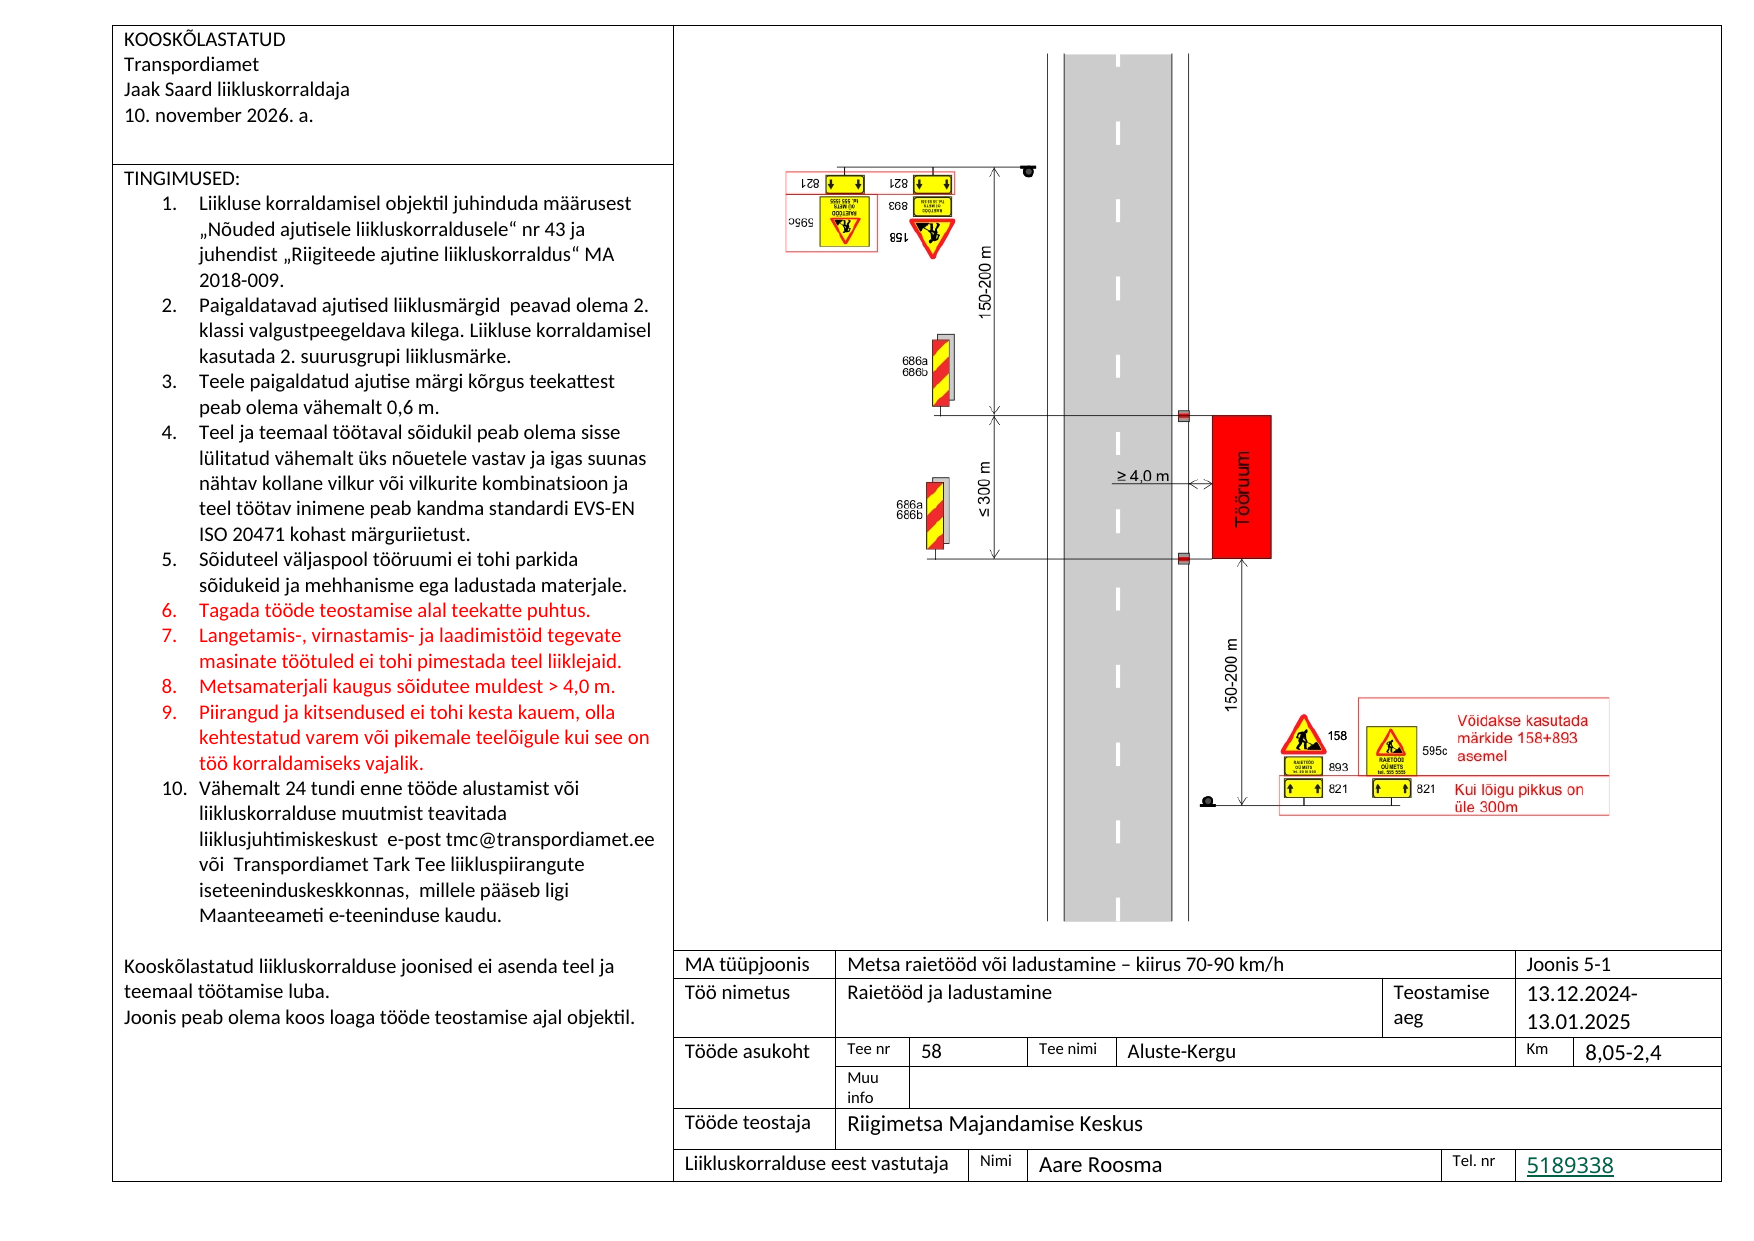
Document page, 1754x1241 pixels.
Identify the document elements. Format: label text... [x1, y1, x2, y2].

table_cell Töö nimetus [674, 979, 835, 1037]
table_cell Raietööd ja ladustamine [836, 979, 1382, 1037]
table_cell Liikluskorralduse eest vastutaja [674, 1150, 968, 1181]
picture [785, 53, 1610, 922]
table_cell MA tüüpjoonis [674, 951, 835, 978]
table_cell Aluste-Kergu [1117, 1038, 1515, 1066]
table_cell Nimi [969, 1150, 1027, 1181]
table_cell Metsa raietööd või ladustamine – kiirus 70-90 km/h [836, 951, 1515, 978]
table_cell Muu info [836, 1067, 909, 1108]
table_cell Teostamise aeg [1383, 979, 1515, 1037]
table_cell 13.12.2024-13.01.2025 [1516, 979, 1721, 1037]
table_cell 58 [910, 1038, 1027, 1066]
table_cell Tel. nr [1442, 1150, 1515, 1181]
table_cell 5189338 [1516, 1150, 1721, 1181]
table_cell Tööde teostaja [674, 1109, 835, 1149]
table_cell Aare Roosma [1028, 1150, 1441, 1181]
table_cell Tööde asukoht [674, 1038, 835, 1108]
table_cell Tee nr [836, 1038, 909, 1066]
table_cell Tee nimi [1028, 1038, 1116, 1066]
table_cell Riigimetsa Majandamise Keskus [836, 1109, 1721, 1149]
table_header [674, 26, 1721, 950]
table_header KOOSKÕLASTATUD Transpordiamet Jaak Saard liikluskorraldaja 12. detsember 2024. a. [113, 26, 673, 164]
table_cell Joonis 5-1 [1516, 951, 1721, 978]
table_cell Km [1516, 1038, 1573, 1066]
table_cell [910, 1067, 1721, 1108]
table_cell TINGIMUSED: Liikluse korraldamisel objektil juhinduda määrusest „Nõuded ajutisele liikluskorraldusele“ nr 43 ja juhendist „Riigiteede ajutine liikluskorraldus“ MA 2018-009. Paigaldatavad ajutised liiklusmärgid peavad olema 2. klassi valgustpeegeldava kilega. Liikluse korraldamisel kasutada 2. suurusgrupi liiklusmärke. Teele paigaldatud ajutise märgi kõrgus teekattest peab olema vähemalt 0,6 m. Teel ja teemaal töötaval sõidukil peab olema sisse lülitatud vähemalt üks nõuetele vastav ja igas suunas nähtav kollane vilkur või vilkurite kombinatsioon ja teel töötav inimene peab kandma standardi EVS-EN ISO 20471 kohast märguriietust. Sõiduteel väljaspool tööruumi ei tohi parkida sõidukeid ja mehhanisme ega ladustada materjale. Tagada tööde teostamise alal teekatte puhtus. Langetamis-, virnastamis- ja laadimistöid tegevate masinate töötuled ei tohi pimestada teel liiklejaid. Metsamaterjali kaugus sõidutee muldest > 4,0 m. Piirangud ja kitsendused ei tohi kesta kauem, olla kehtestatud varem või pikemale teelõigule kui see on töö korraldamiseks vajalik. Vähemalt 24 tundi enne tööde alustamist või liikluskorralduse muutmist teavitada liiklusjuhtimiskeskust e-post tmc@transpordiamet.ee või Transpordiamet Tark Tee liikluspiirangute iseteeninduskeskkonnas, millele pääseb ligi Maanteeameti e-teeninduse kaudu. Kooskõlastatud liikluskorralduse joonised ei asenda teel ja teemaal töötamise luba. Joonis peab olema koos loaga tööde teostamise ajal objektil. [113, 165, 673, 1181]
table_cell 8,05-2,4 [1574, 1038, 1721, 1066]
